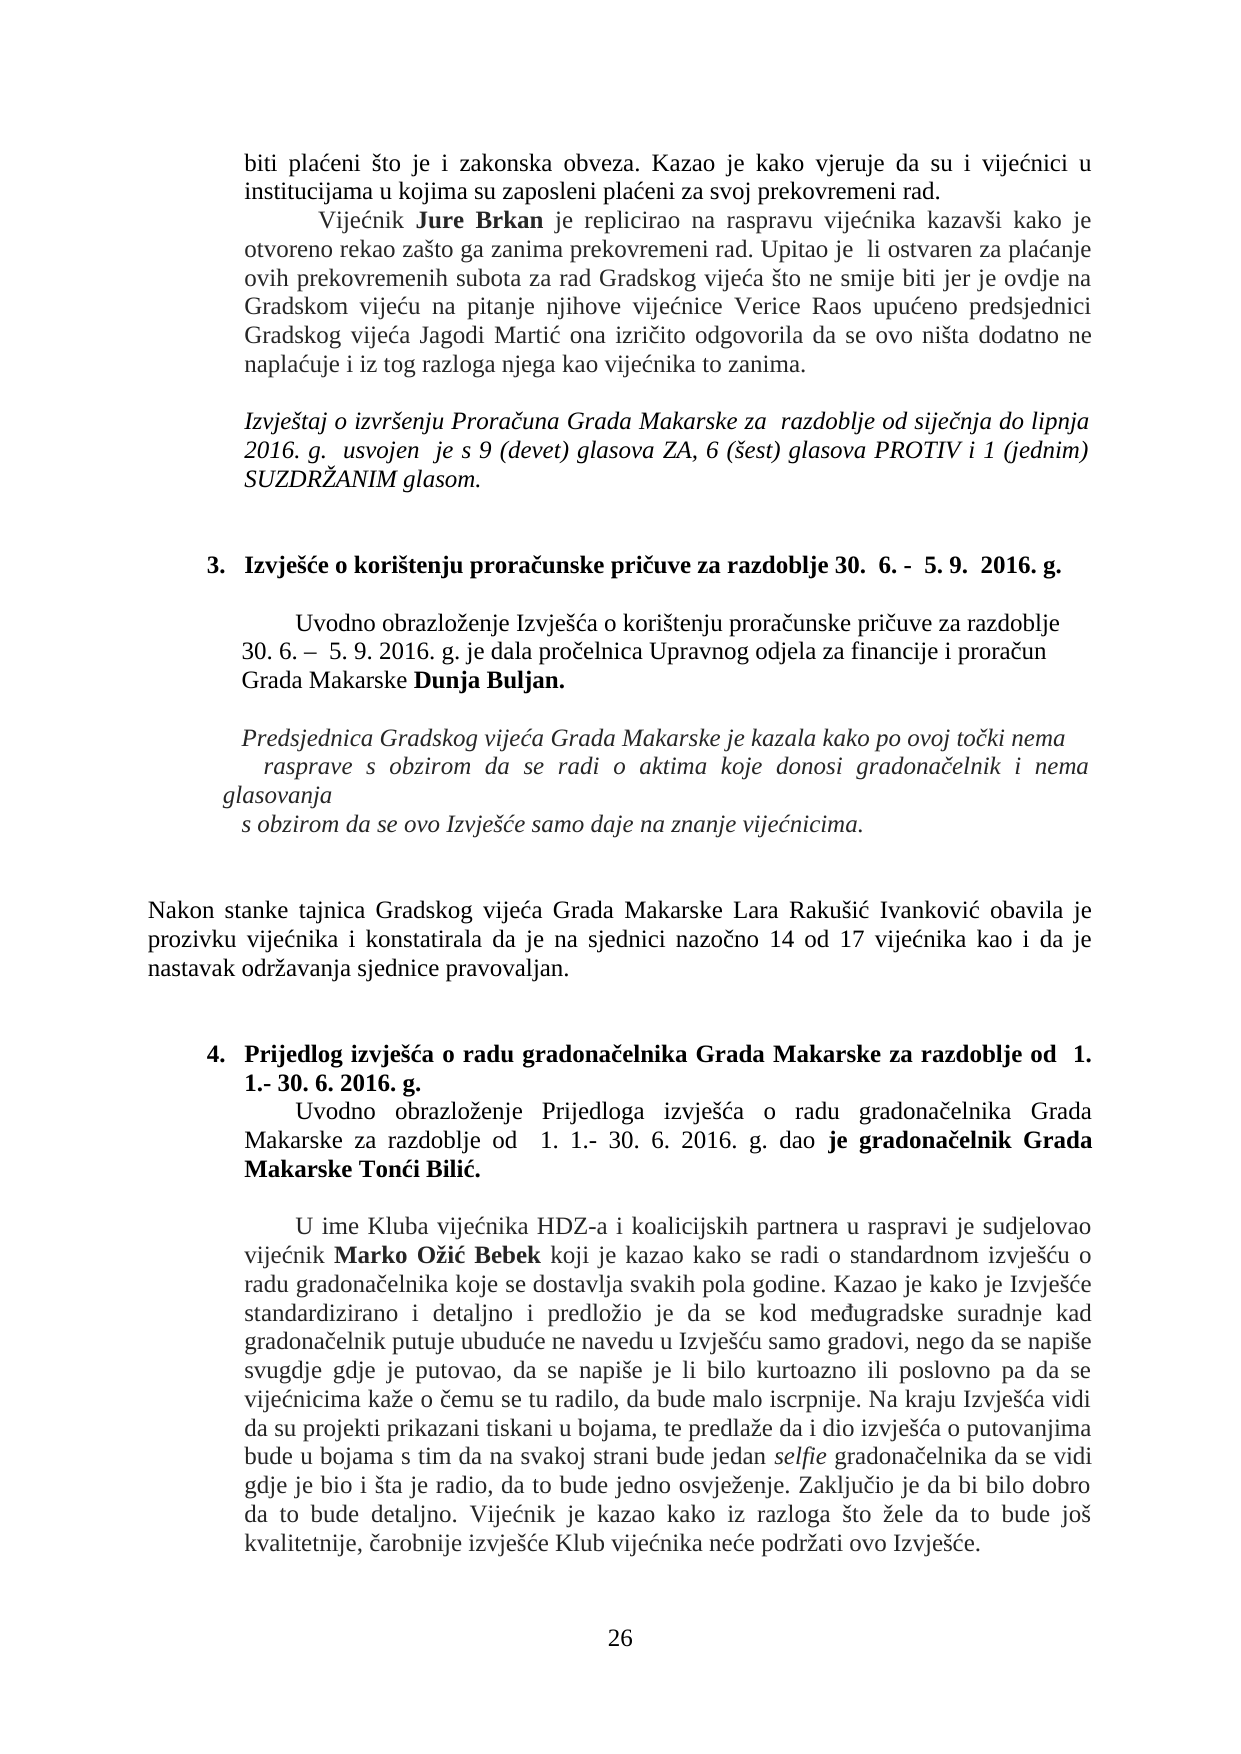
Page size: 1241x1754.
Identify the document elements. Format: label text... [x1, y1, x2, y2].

text U ime Kluba vijećnika HDZ-a i koalicijskih partnera u raspravi je sudjelovao vijećnik Marko Ožić Bebek koji je kazao kako se radi o standardnom izvješću o radu gradonačelnika koje se dostavlja svakih pola godine. Kazao je kako je Izvješće standardizirano i detaljno i predložio je da se kod međugradske suradnje kad gradonačelnik putuje ubuduće ne navedu u Izvješću samo gradovi, nego da se napiše svugdje gdje je putovao, da se napiše je li bilo kurtoazno ili poslovno pa da se vijećnicima kaže o čemu se tu radilo, da bude malo iscrpnije. Na kraju Izvješća vidi da su projekti prikazani tiskani u bojama, te predlaže da i dio izvješća o putovanjima bude u bojama s tim da na svakoj strani bude jedan selfie gradonačelnika da se vidi gdje je bio i šta je radio, da to bude jedno osvježenje. Zaključio je da bi bilo dobro da to bude detaljno. Vijećnik je kazao kako iz razloga što žele da to bude još kvalitetnije, čarobnije izvješće Klub vijećnika neće podržati ovo Izvješće. [244, 1211, 1093, 1556]
text Predsjednica Gradskog vijeća Grada Makarske je kazala kako po ovoj točki nema [223, 723, 1093, 751]
text s obzirom da se ovo Izvješće samo daje na znanje vijećnicima. [223, 809, 1093, 838]
text Uvodno obrazloženje Izvješća o korištenju proračunske pričuve za razdoblje [223, 608, 1093, 636]
text rasprave s obzirom da se radi o aktima koje donosi gradonačelnik i nema glasovanja [223, 751, 1093, 809]
list Prijedlog izvješća o radu gradonačelnika Grada Makarske za razdoblje od 1. 1.- 30. 6. 2016. g. [207, 1039, 1093, 1096]
text Vijećnik Jure Brkan je replicirao na raspravu vijećnika kazavši kako je otvoreno rekao zašto ga zanima prekovremeni rad. Upitao je li ostvaren za plaćanje ovih prekovremenih subota za rad Gradskog vijeća što ne smije biti jer je ovdje na Gradskom vijeću na pitanje njihove vijećnice Verice Raos upućeno predsjednici Gradskog vijeća Jagodi Martić ona izričito odgovorila da se ovo ništa dodatno ne naplaćuje i iz tog razloga njega kao vijećnika to zanima. [244, 205, 1093, 378]
text Izvještaj o izvršenju Proračuna Grada Makarske za razdoblje od siječnja do lipnja 2016. g. usvojen je s 9 (devet) glasova ZA, 6 (šest) glasova PROTIV i 1 (jednim) SUZDRŽANIM glasom. [244, 406, 1093, 493]
text 30. 6. – 5. 9. 2016. g. je dala pročelnica Upravnog odjela za financije i proračun [223, 636, 1093, 665]
text Grada Makarske Dunja Buljan. [223, 665, 1093, 694]
text Uvodno obrazloženje Prijedloga izvješća o radu gradonačelnika Grada Makarske za razdoblje od 1. 1.- 30. 6. 2016. g. dao je gradonačelnik Grada Makarske Tonći Bilić. [244, 1096, 1093, 1183]
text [244, 148, 1093, 205]
list Izvješće o korištenju proračunske pričuve za razdoblje 30. 6. - 5. 9. 2016. g. [207, 550, 1093, 579]
text Nakon stanke tajnica Gradskog vijeća Grada Makarske Lara Rakušić Ivanković obavila je prozivku vijećnika i konstatirala da je na sjednici nazočno 14 od 17 vijećnika kao i da je nastavak održavanja sjednice pravovaljan. [148, 895, 1093, 981]
